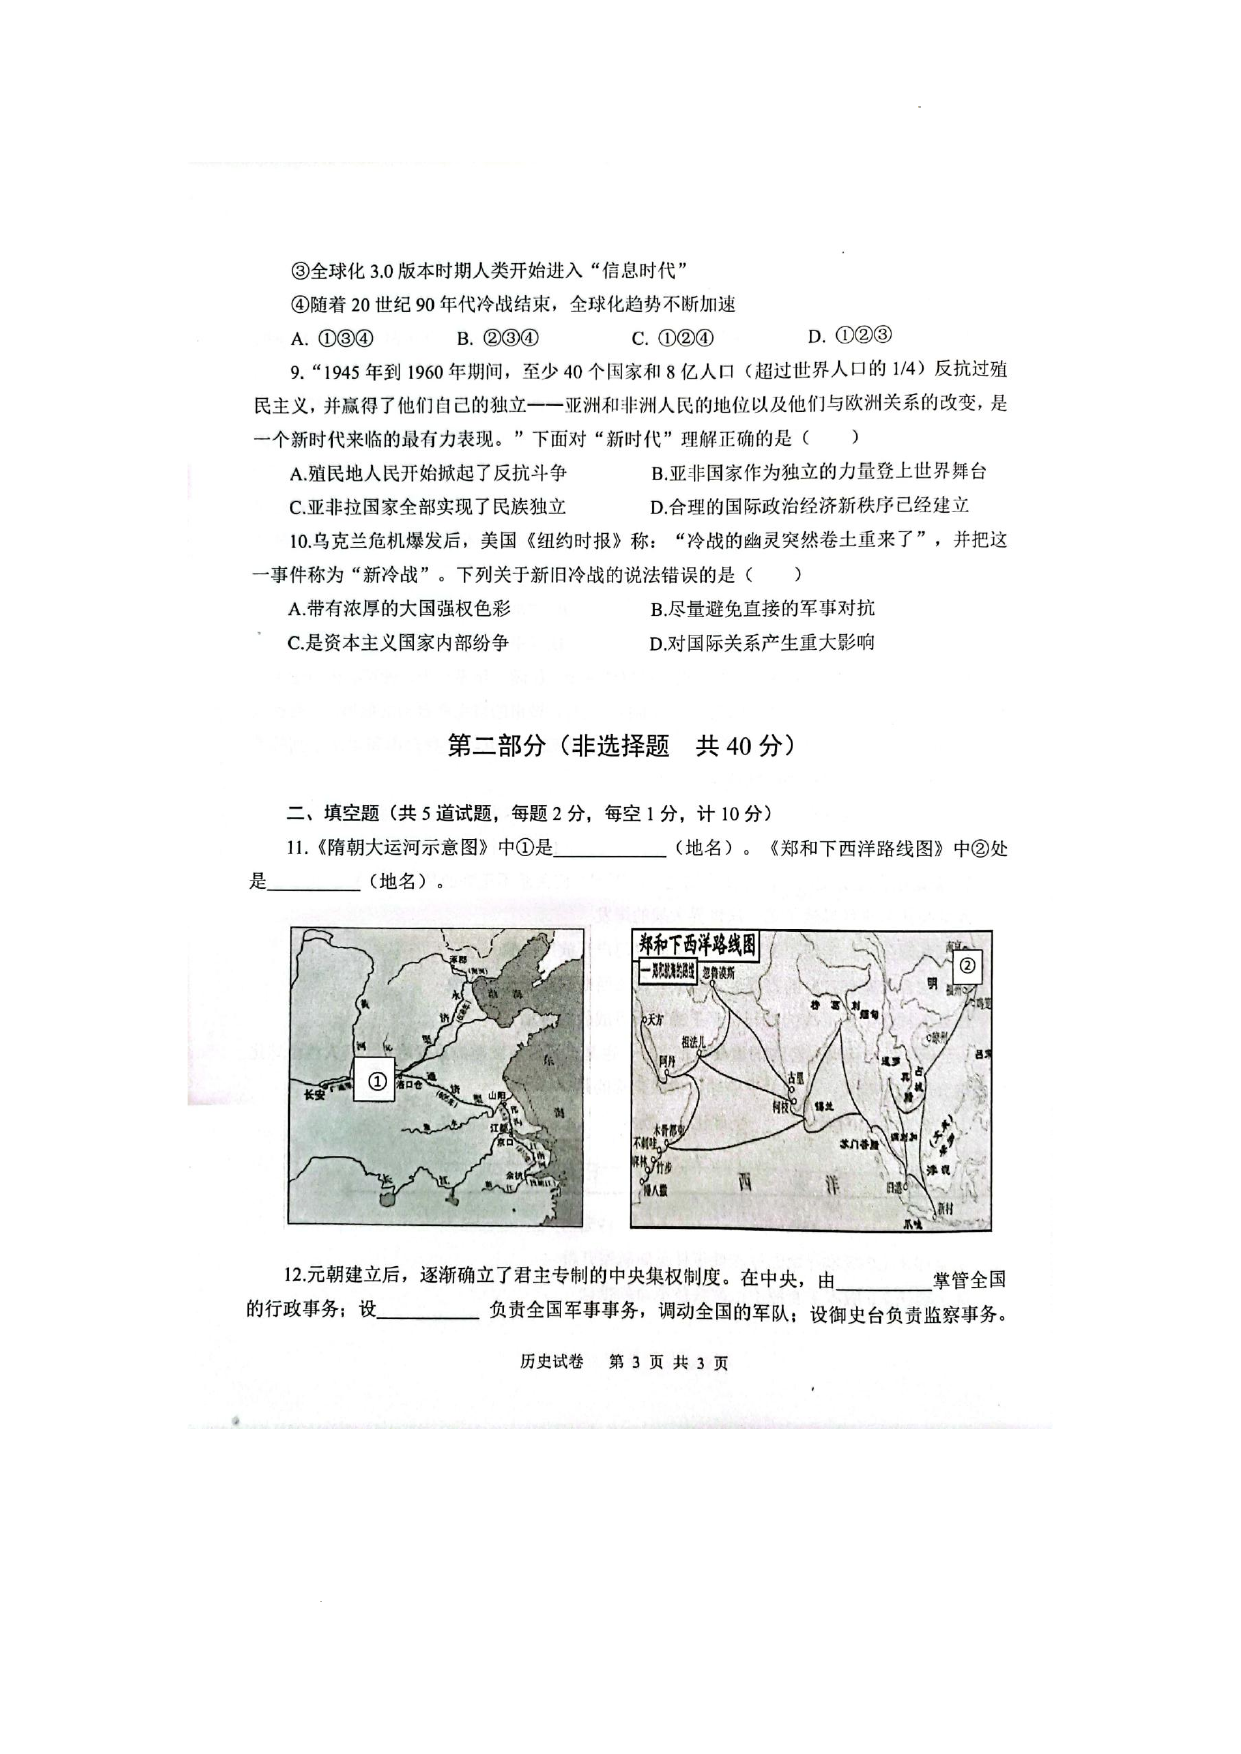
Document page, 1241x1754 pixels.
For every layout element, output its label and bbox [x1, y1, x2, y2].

picture [187, 162, 1053, 1429]
